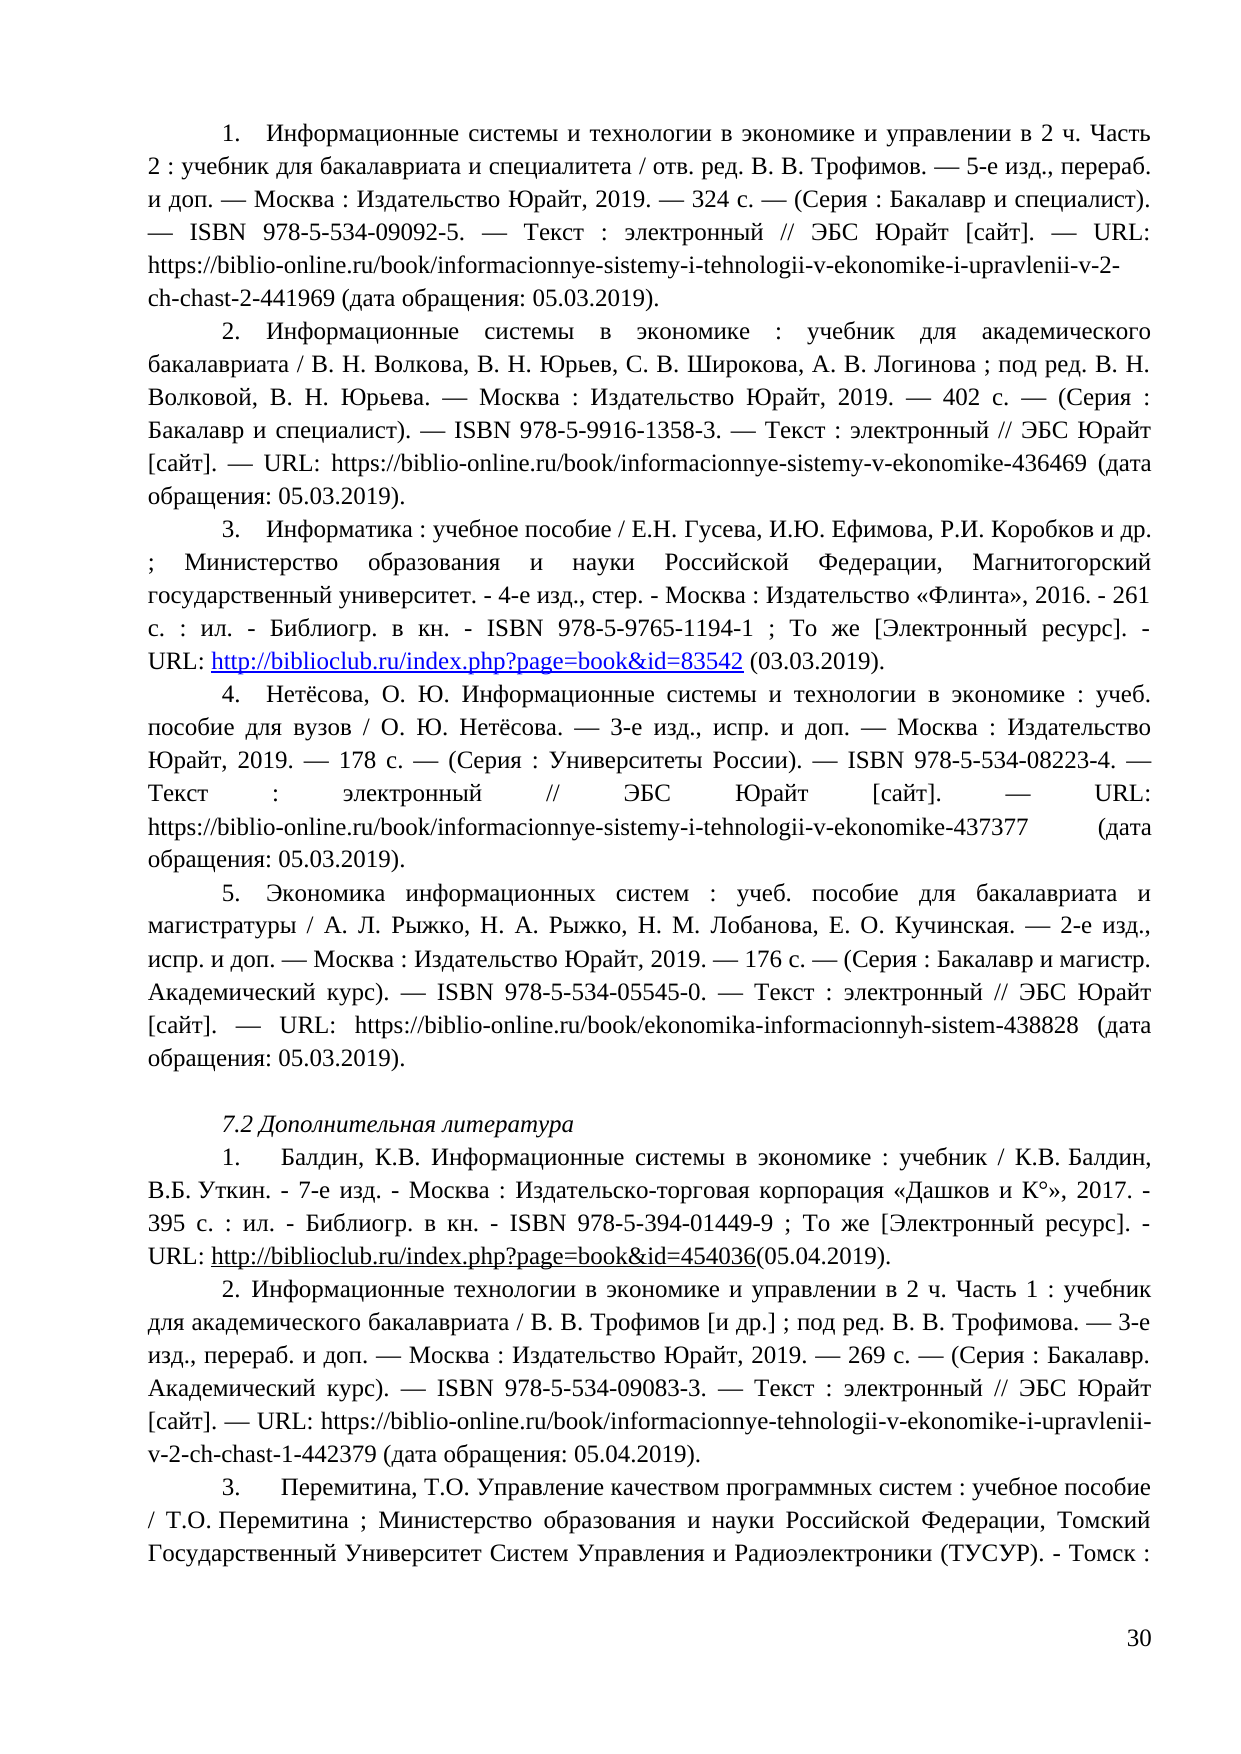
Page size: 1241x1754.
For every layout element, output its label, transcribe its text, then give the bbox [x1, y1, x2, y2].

list Экономика информационных систем : учеб. пособие для бакалавриата и магистратуры / А. Л. Рыжко, Н. А. Рыжко, Н. М. Лобанова, Е. О. Кучинская. — 2-е изд., испр. и доп. — Москва : Издательство Юрайт, 2019. — 176 с. — (Серия : Бакалавр и магистр. Академический курс). — ISBN 978-5-534-05545-0. — Текст : электронный // ЭБС Юрайт [сайт]. — URL: https://biblio-online.ru/book/ekonomika-informacionnyh-sistem-438828 (дата обращения: 05.03.2019). [148, 878, 1152, 1071]
list Информационные технологии в экономике и управлении в 2 ч. Часть 1 : учебник для академического бакалавриата / В. В. Трофимов [и др.] ; под ред. В. В. Трофимова. — 3-е изд., перераб. и доп. — Москва : Издательство Юрайт, 2019. — 269 с. — (Серия : Бакалавр. Академический курс). — ISBN 978-5-534-09083-3. — Текст : электронный // ЭБС Юрайт [сайт]. — URL: https://biblio-online.ru/book/informacionnye-tehnologii-v-ekonomike-i-upravlenii-v-2-ch-chast-1-442379 (дата обращения: 05.04.2019). [148, 1274, 1152, 1468]
list Информатика : учебное пособие / Е.Н. Гусева, И.Ю. Ефимова, Р.И. Коробков и др. ; Министерство образования и науки Российской Федерации, Магнитогорский государственный университет. - 4-е изд., стер. - Москва : Издательство «Флинта», 2016. - 261 с. : ил. - Библиогр. в кн. - ISBN 978-5-9765-1194-1 ; То же [Электронный ресурс]. - URL: http://biblioclub.ru/index.php?page=book&id=83542 (03.03.2019). [148, 514, 1152, 675]
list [148, 1472, 1152, 1567]
list 7.2 Дополнительная литература [148, 1109, 1152, 1137]
list Информационные системы и технологии в экономике и управлении в 2 ч. Часть 2 : учебник для бакалавриата и специалитета / отв. ред. В. В. Трофимов. — 5-е изд., перераб. и доп. — Москва : Издательство Юрайт, 2019. — 324 с. — (Серия : Бакалавр и специалист). — ISBN 978-5-534-09092-5. — Текст : электронный // ЭБС Юрайт [сайт]. — URL: https://biblio-online.ru/book/informacionnye-sistemy-i-tehnologii-v-ekonomike-i-upravlenii-v-2-ch-chast-2-441969 (дата обращения: 05.03.2019). [148, 118, 1152, 312]
list Балдин, К.В. Информационные системы в экономике : учебник / К.В. Балдин, В.Б. Уткин. - 7-е изд. - Москва : Издательско-торговая корпорация «Дашков и К°», 2017. - 395 с. : ил. - Библиогр. в кн. - ISBN 978-5-394-01449-9 ; То же [Электронный ресурс]. - URL: http://biblioclub.ru/index.php?page=book&id=454036(05.04.2019). [148, 1142, 1152, 1269]
list Информационные системы в экономике : учебник для академического бакалавриата / В. Н. Волкова, В. Н. Юрьев, С. В. Широкова, А. В. Логинова ; под ред. В. Н. Волковой, В. Н. Юрьева. — Москва : Издательство Юрайт, 2019. — 402 с. — (Серия : Бакалавр и специалист). — ISBN 978-5-9916-1358-3. — Текст : электронный // ЭБС Юрайт [сайт]. — URL: https://biblio-online.ru/book/informacionnye-sistemy-v-ekonomike-436469 (дата обращения: 05.03.2019). [148, 316, 1152, 510]
list Нетёсова, О. Ю. Информационные системы и технологии в экономике : учеб. пособие для вузов / О. Ю. Нетёсова. — 3-е изд., испр. и доп. — Москва : Издательство Юрайт, 2019. — 178 с. — (Серия : Университеты России). — ISBN 978-5-534-08223-4. — Текст : электронный // ЭБС Юрайт [сайт]. — URL: https://biblio-online.ru/book/informacionnye-sistemy-i-tehnologii-v-ekonomike-437377 (дата обращения: 05.03.2019). [148, 679, 1152, 873]
